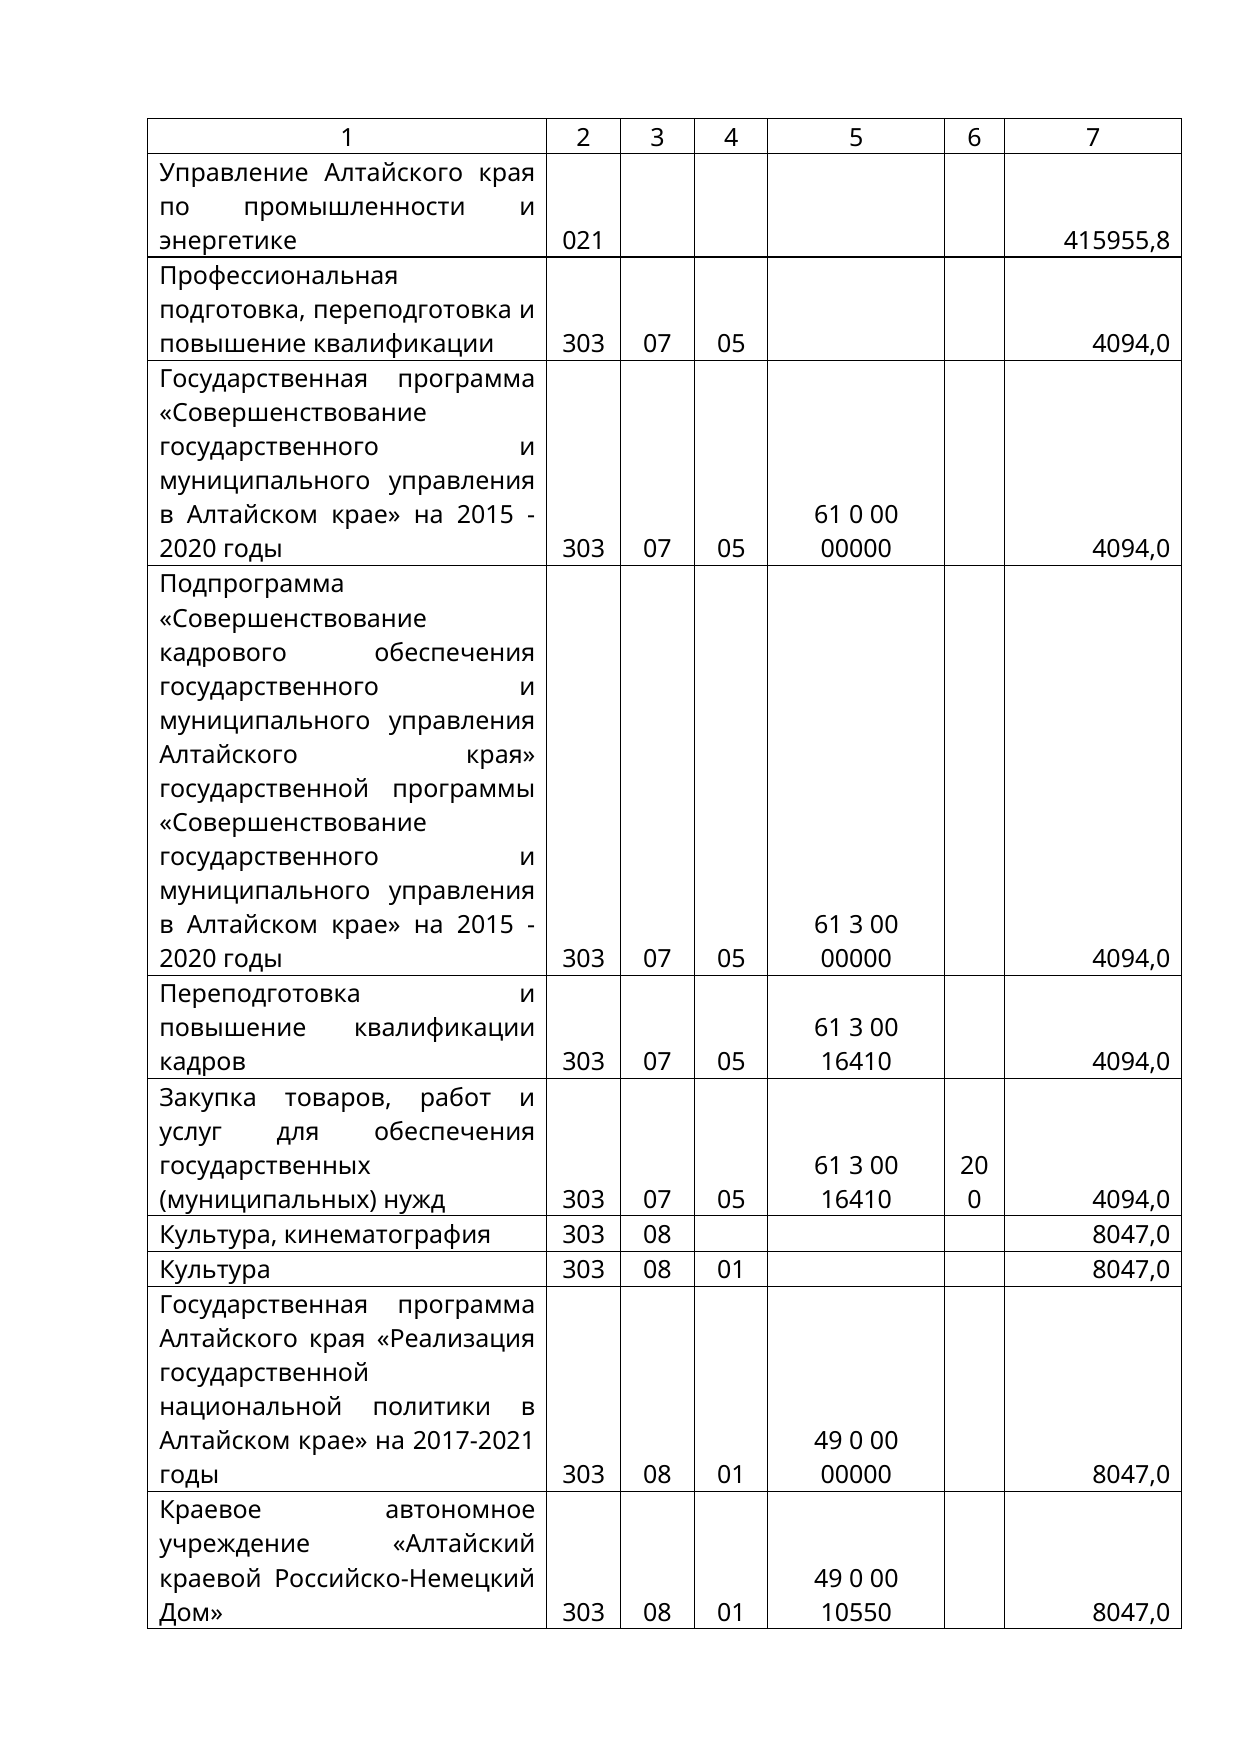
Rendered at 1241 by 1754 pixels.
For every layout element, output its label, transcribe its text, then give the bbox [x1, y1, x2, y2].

table_header 4 [695, 119, 767, 153]
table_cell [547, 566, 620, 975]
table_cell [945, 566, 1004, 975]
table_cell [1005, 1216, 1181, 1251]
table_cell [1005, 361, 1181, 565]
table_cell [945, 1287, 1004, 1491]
table_header 5 [768, 119, 944, 153]
table_header 1 [148, 119, 546, 153]
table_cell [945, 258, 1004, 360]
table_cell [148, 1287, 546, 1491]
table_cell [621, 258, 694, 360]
table_cell [768, 154, 944, 256]
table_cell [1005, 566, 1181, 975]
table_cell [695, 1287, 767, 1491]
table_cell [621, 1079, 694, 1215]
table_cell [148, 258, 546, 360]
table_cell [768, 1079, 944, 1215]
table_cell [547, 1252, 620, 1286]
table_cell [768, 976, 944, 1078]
table_cell 021 [547, 154, 620, 256]
table_header 3 [621, 119, 694, 153]
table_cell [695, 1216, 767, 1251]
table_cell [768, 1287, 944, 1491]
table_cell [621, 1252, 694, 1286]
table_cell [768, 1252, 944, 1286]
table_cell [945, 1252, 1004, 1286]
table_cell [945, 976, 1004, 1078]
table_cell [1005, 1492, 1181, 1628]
table_header 7 [1005, 119, 1181, 153]
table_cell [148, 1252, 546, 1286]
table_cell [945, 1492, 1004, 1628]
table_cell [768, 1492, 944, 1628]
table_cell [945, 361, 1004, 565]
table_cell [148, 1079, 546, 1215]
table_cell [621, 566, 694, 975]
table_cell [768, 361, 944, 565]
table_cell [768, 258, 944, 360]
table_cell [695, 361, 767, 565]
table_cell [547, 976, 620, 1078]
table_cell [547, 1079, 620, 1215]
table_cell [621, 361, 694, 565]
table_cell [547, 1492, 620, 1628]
table_cell [621, 154, 694, 256]
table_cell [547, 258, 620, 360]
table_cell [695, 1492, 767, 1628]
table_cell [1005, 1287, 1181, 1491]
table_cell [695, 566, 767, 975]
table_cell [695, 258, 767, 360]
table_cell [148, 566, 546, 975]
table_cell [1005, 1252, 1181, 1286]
table_header 2 [547, 119, 620, 153]
table_cell Управление Алтайского края по промышленности и энергетике [148, 154, 546, 256]
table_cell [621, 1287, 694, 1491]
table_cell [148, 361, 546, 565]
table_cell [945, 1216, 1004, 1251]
table_cell 415955,8 [1005, 154, 1181, 256]
table_cell [695, 154, 767, 256]
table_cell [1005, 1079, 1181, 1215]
table_cell [945, 154, 1004, 256]
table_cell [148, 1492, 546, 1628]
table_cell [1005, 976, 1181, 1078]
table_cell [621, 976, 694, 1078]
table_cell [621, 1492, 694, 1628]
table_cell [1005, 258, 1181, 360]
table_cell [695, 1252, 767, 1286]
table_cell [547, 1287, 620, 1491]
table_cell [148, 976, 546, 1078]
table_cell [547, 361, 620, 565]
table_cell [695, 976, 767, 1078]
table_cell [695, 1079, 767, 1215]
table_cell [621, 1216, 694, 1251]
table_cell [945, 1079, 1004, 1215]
table_header 6 [945, 119, 1004, 153]
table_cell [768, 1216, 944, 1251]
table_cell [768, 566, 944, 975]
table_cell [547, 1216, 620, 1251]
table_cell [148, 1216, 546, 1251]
